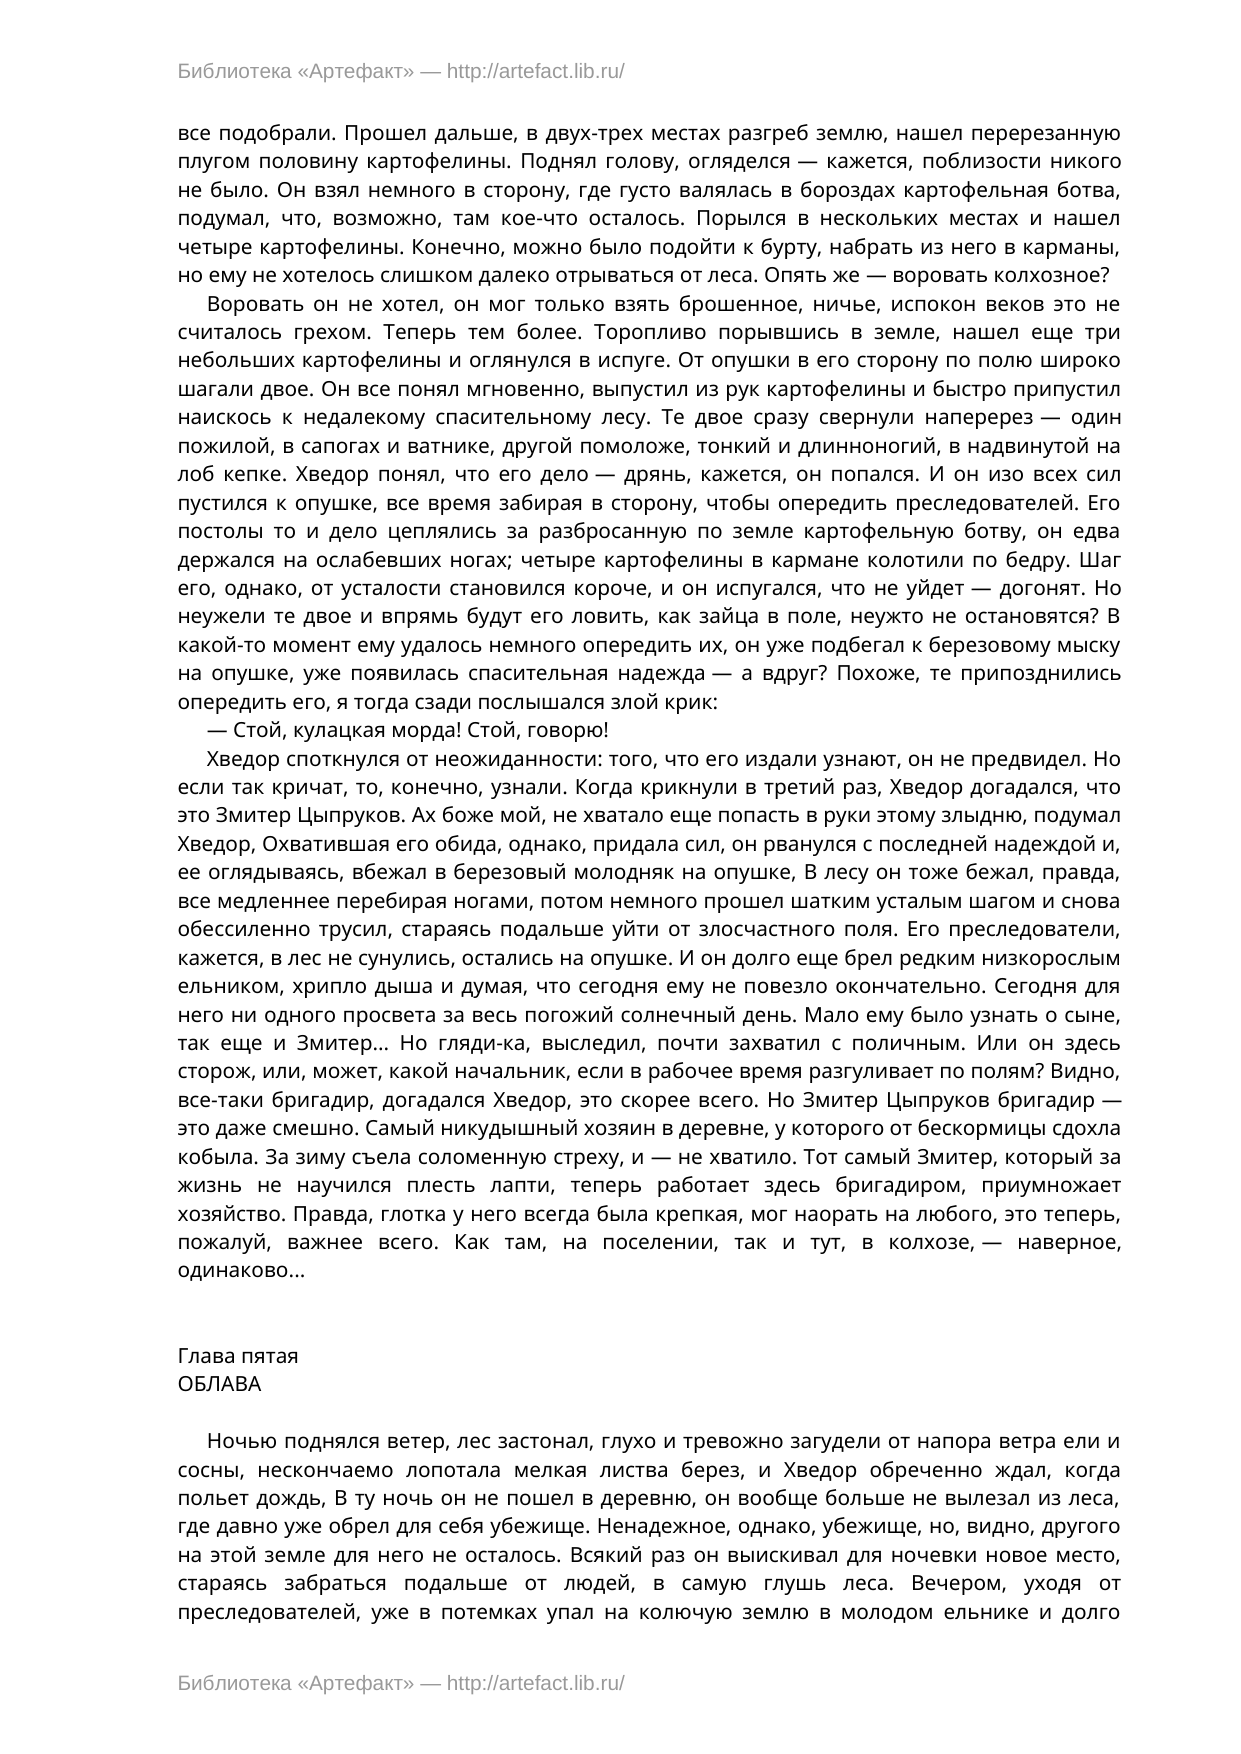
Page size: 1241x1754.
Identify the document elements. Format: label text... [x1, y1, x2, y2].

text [177, 1426, 1122, 1625]
text — Стой, кулацкая морда! Стой, говорю! [177, 715, 1122, 744]
subtitle ОБЛАВА [177, 1369, 1122, 1398]
text Хведор споткнулся от неожиданности: того, что его издали узнают, он не предвидел. Но если так кричат, то, конечно, узнали. Когда крикнули в третий раз, Хведор догадался, что это Змитер Цыпруков. Ах боже мой, не хватало еще попасть в руки этому злыдню, подумал Хведор, Охватившая его обида, однако, придала сил, он рванулся с последней надеждой и, ее оглядываясь, вбежал в березовый молодняк на опушке, В лесу он тоже бежал, правда, все медленнее перебирая ногами, потом немного прошел шатким усталым шагом и снова обессиленно трусил, стараясь подальше уйти от злосчастного поля. Его преследователи, кажется, в лес не сунулись, остались на опушке. И он долго еще брел редким низкорослым ельником, хрипло дыша и думая, что сегодня ему не повезло окончательно. Сегодня для него ни одного просвета за весь погожий солнечный день. Мало ему было узнать о сыне, так еще и Змитер... Но гляди-ка, выследил, почти захватил с поличным. Или он здесь сторож, или, может, какой начальник, если в рабочее время разгуливает по полям? Видно, все-таки бригадир, догадался Хведор, это скорее всего. Но Змитер Цыпруков бригадир — это даже смешно. Самый никудышный хозяин в деревне, у которого от бескормицы сдохла кобыла. За зиму съела соломенную стреху, и — не хватило. Тот самый Змитер, который за жизнь не научился плесть лапти, теперь работает здесь бригадиром, приумножает хозяйство. Правда, глотка у него всегда была крепкая, мог наорать на любого, это теперь, пожалуй, важнее всего. Как там, на поселении, так и тут, в колхозе, — наверное, одинаково... [177, 744, 1122, 1284]
text Воровать он не хотел, он мог только взять брошенное, ничье, испокон веков это не считалось грехом. Теперь тем более. Торопливо порывшись в земле, нашел еще три небольших картофелины и оглянулся в испуге. От опушки в его сторону по полю широко шагали двое. Он все понял мгновенно, выпустил из рук картофелины и быстро припустил наискось к недалекому спасительному лесу. Те двое сразу свернули наперерез — один пожилой, в сапогах и ватнике, другой помоложе, тонкий и длинноногий, в надвинутой на лоб кепке. Хведор понял, что его дело — дрянь, кажется, он попался. И он изо всех сил пустился к опушке, все время забирая в сторону, чтобы опередить преследователей. Его постолы то и дело цеплялись за разбросанную по земле картофельную ботву, он едва держался на ослабевших ногах; четыре картофелины в кармане колотили по бедру. Шаг его, однако, от усталости становился короче, и он испугался, что не уйдет — догонят. Но неужели те двое и впрямь будут его ловить, как зайца в поле, неужто не остановятся? В какой-то момент ему удалось немного опередить их, он уже подбегал к березовому мыску на опушке, уже появилась спасительная надежда — а вдруг? Похоже, те припозднились опередить его, я тогда сзади послышался злой крик: [177, 289, 1122, 715]
subtitle Глава пятая [177, 1341, 1122, 1369]
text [177, 118, 1122, 289]
